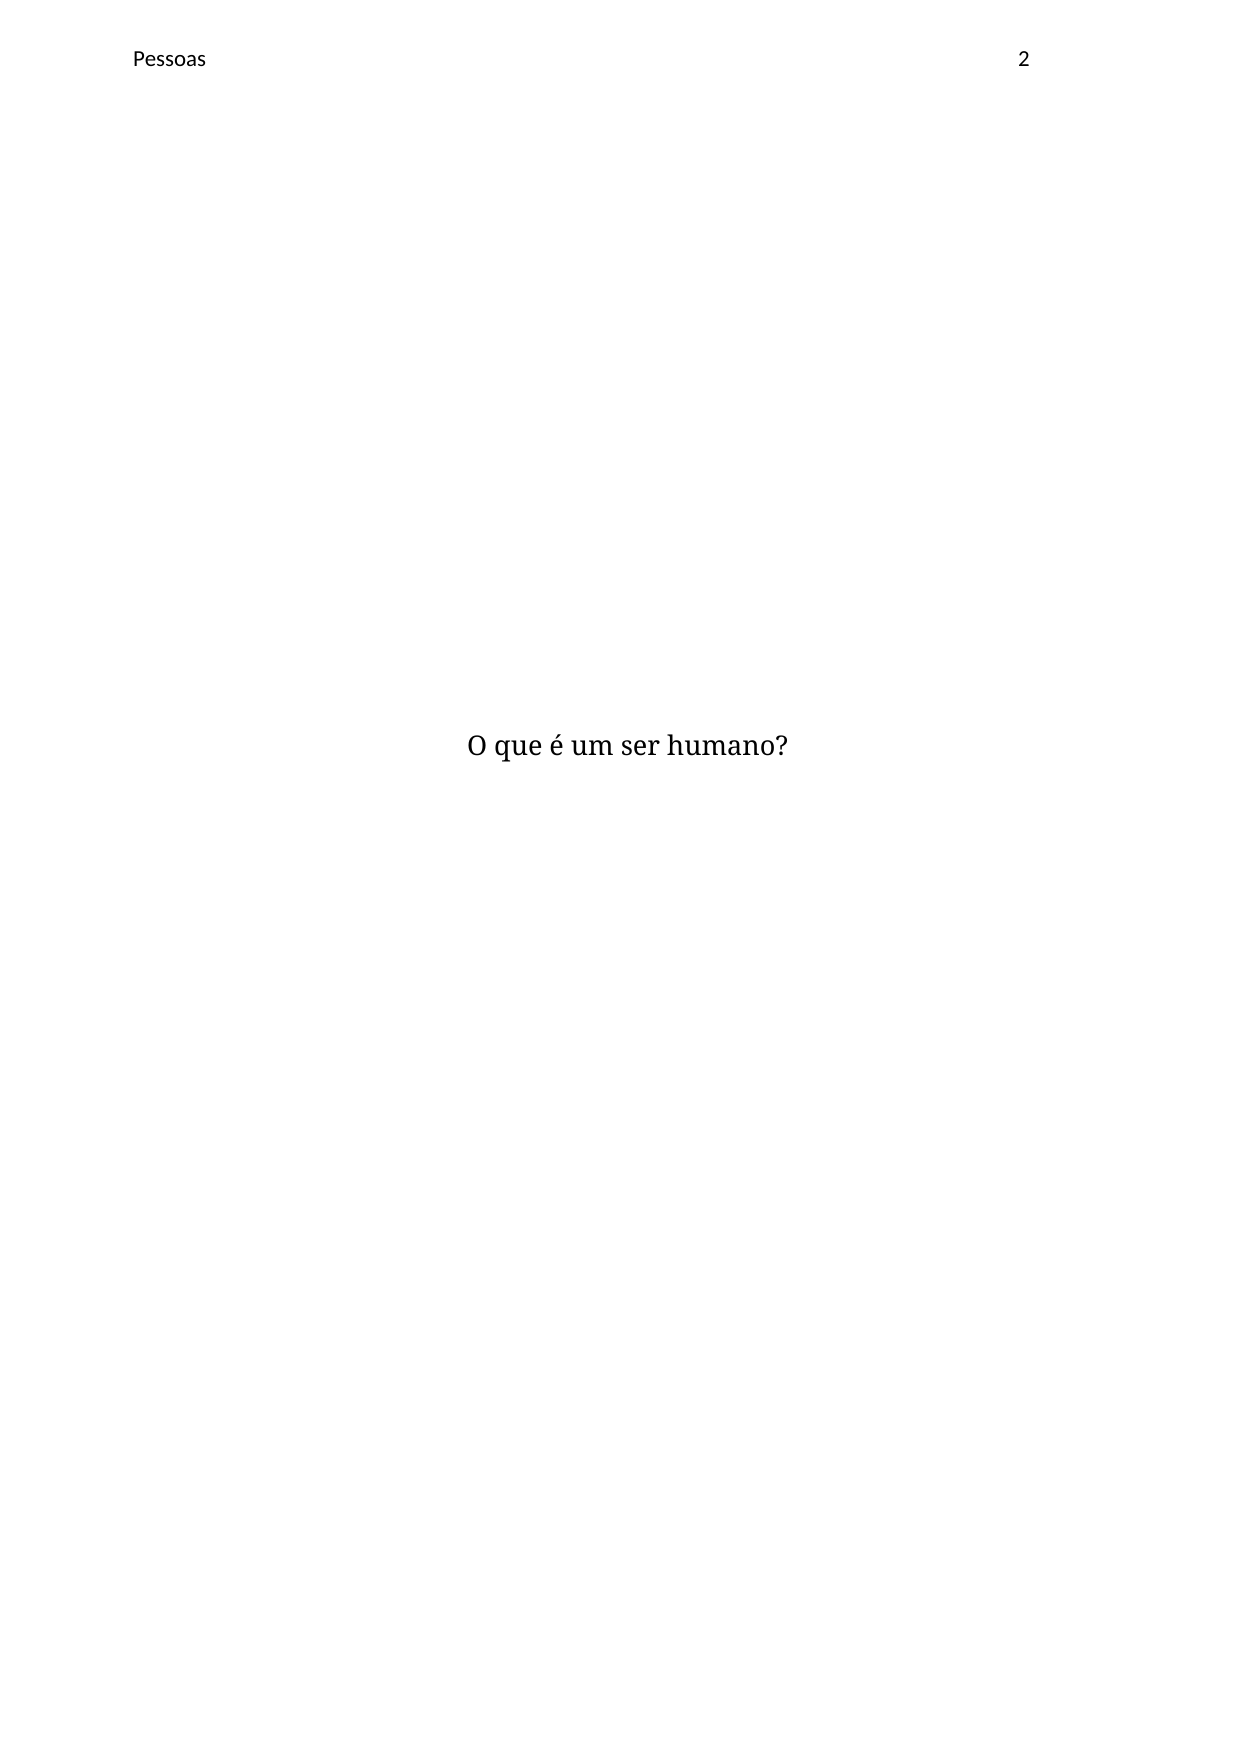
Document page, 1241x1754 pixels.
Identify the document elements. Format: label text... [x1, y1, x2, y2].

list O que é um ser humano? [133, 727, 1122, 763]
